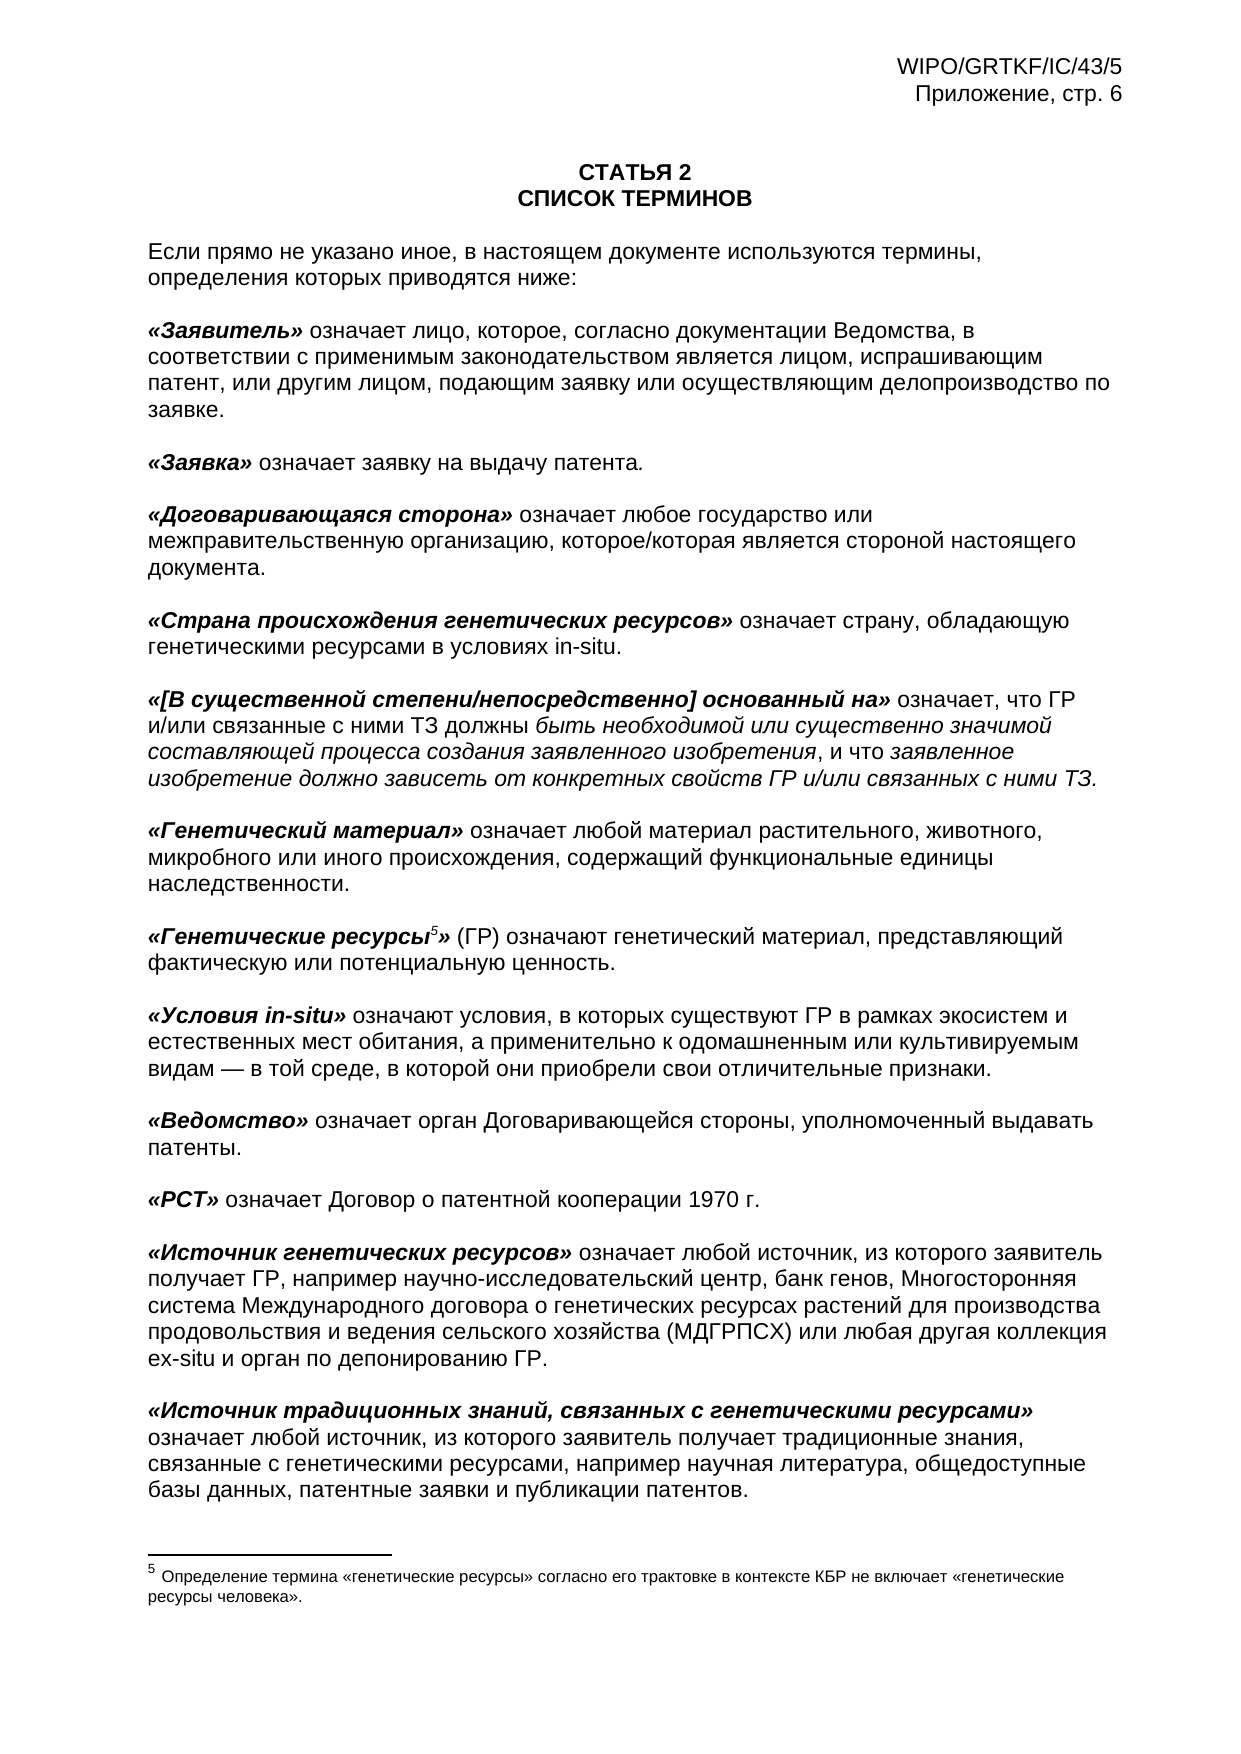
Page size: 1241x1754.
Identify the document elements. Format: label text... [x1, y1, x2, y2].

text СПИСОК ТЕРМИНОВ [148, 185, 1122, 211]
text «Условия in-situ» означают условия, в которых существуют ГР в рамках экосистем и естественных мест обитания, а применительно к одомашненным или культивируемым видам — в той среде, в которой они приобрели свои отличительные признаки. [148, 1002, 1122, 1081]
text «Источник традиционных знаний, связанных с генетическими ресурсами» означает любой источник, из которого заявитель получает традиционные знания, связанные с генетическими ресурсами, например научная литература, общедоступные базы данных, патентные заявки и публикации патентов. [148, 1397, 1122, 1503]
text «Ведомство» означает орган Договаривающейся стороны, уполномоченный выдавать патенты. [148, 1107, 1122, 1160]
text «[В существенной степени/непосредственно] основанный на» означает, что ГР и/или связанные с ними ТЗ должны быть необходимой или существенно значимой составляющей процесса создания заявленного изобретения, и что заявленное изобретение должно зависеть от конкретных свойств ГР и/или связанных с ними ТЗ. [148, 686, 1122, 791]
text СТАТЬЯ 2 [148, 158, 1122, 185]
text «Заявитель» означает лицо, которое, согласно документации Ведомства, в соответствии с применимым законодательством является лицом, испрашивающим патент, или другим лицом, подающим заявку или осуществляющим делопроизводство по заявке. [148, 317, 1122, 422]
text «Страна происхождения генетических ресурсов» означает страну, обладающую генетическими ресурсами в условиях in-situ. [148, 607, 1122, 659]
text «Договаривающаяся сторона» означает любое государство или межправительственную организацию, которое/которая является стороной настоящего документа. [148, 501, 1122, 580]
text «PCT» означает Договор о патентной кооперации 1970 г. [148, 1186, 1122, 1213]
text «Заявка» означает заявку на выдачу патента. [148, 448, 1122, 475]
text «Источник генетических ресурсов» означает любой источник, из которого заявитель получает ГР, например научно-исследовательский центр, банк генов, Многосторонняя система Международного договора о генетических ресурсах растений для производства продовольствия и ведения сельского хозяйства (МДГРПСХ) или любая другая коллекция ex-situ и орган по депонированию ГР. [148, 1239, 1122, 1371]
text «Генетические ресурсы» (ГР) означают генетический материал, представляющий фактическую или потенциальную ценность. [148, 923, 1122, 976]
text Если прямо не указано иное, в настоящем документе используются термины, определения которых приводятся ниже: [148, 238, 1122, 290]
text «Генетический материал» означает любой материал растительного, животного, микробного или иного происхождения, содержащий функциональные единицы наследственности. [148, 817, 1122, 896]
